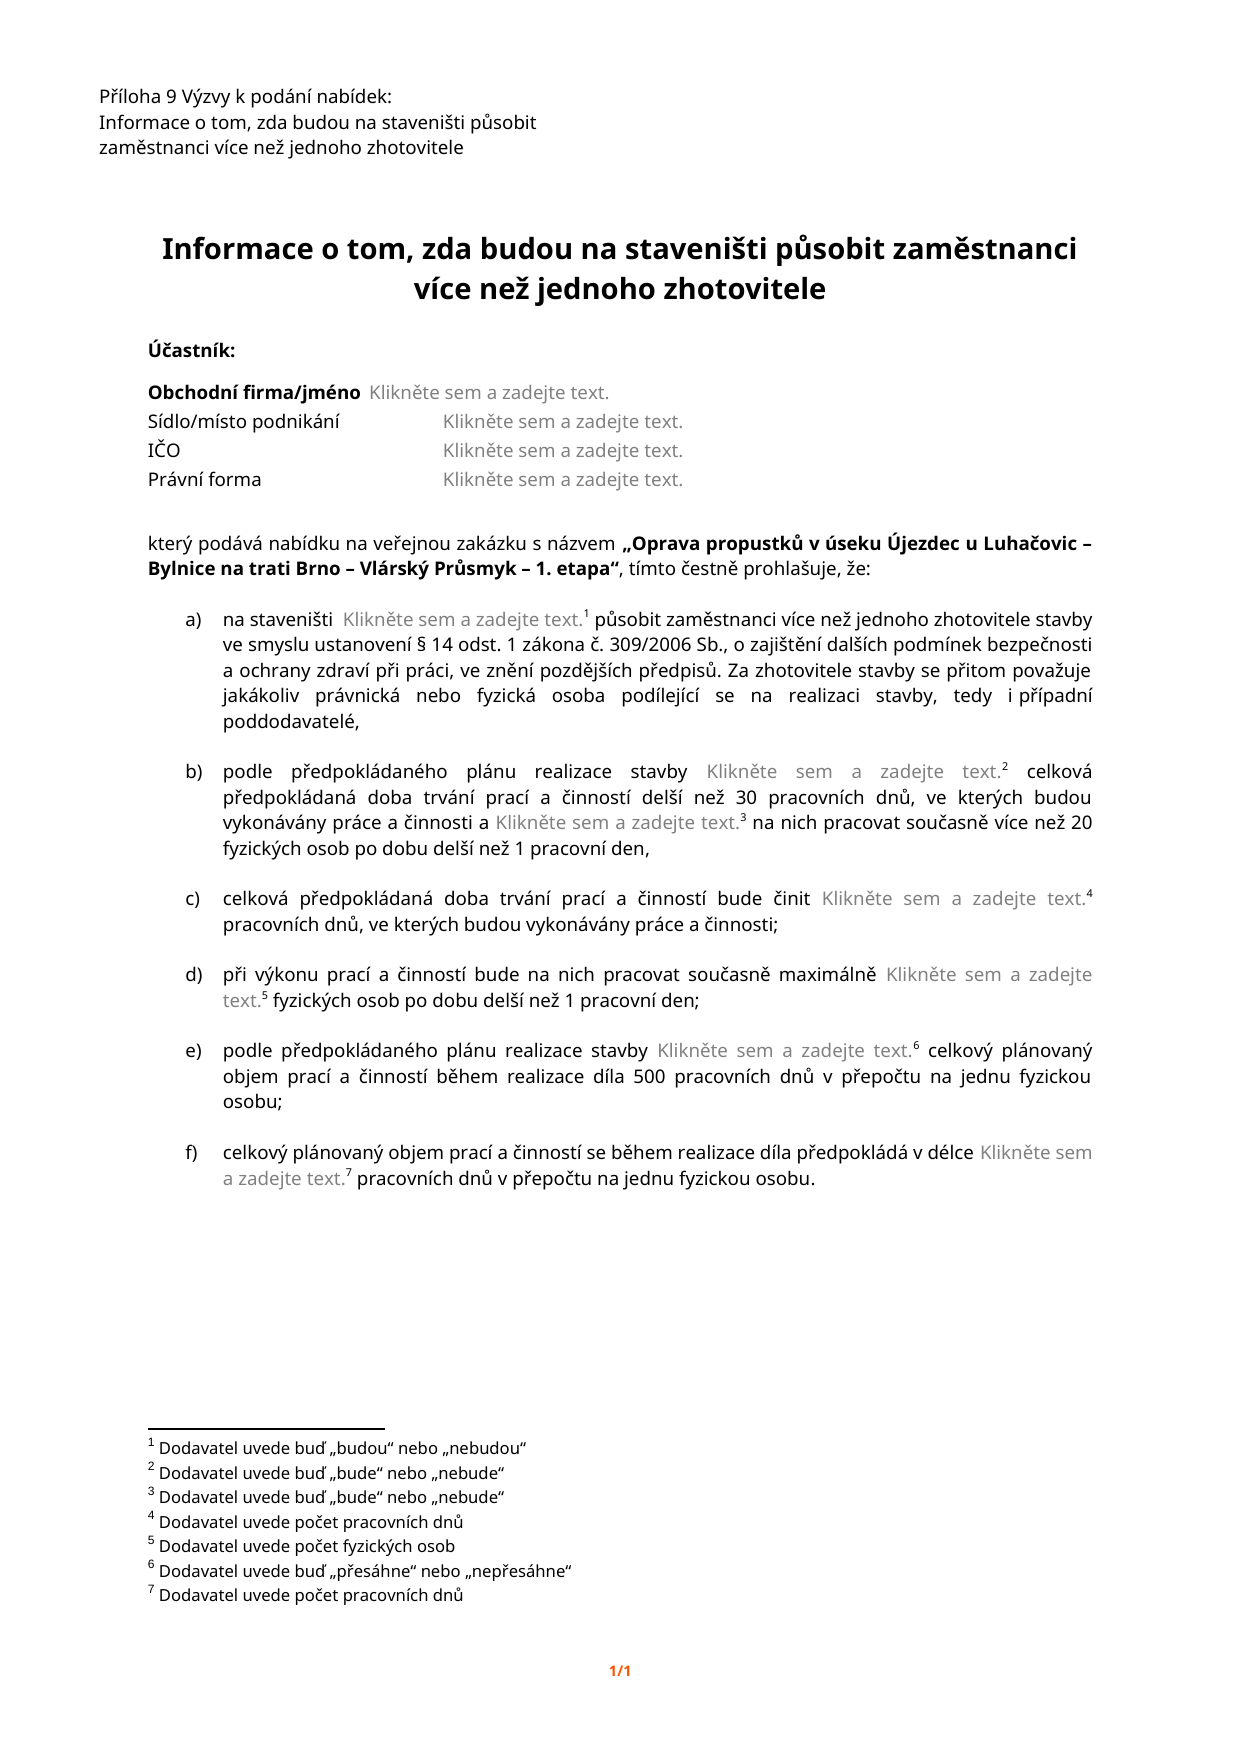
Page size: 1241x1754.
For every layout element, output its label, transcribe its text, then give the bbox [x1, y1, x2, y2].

list celková předpokládaná doba trvání prací a činností bude činit pracovních dnů, ve kterých budou vykonávány práce a činnosti; [185, 886, 1093, 937]
list na staveništi působit zaměstnanci více než jednoho zhotovitele stavby ve smyslu ustanovení § 14 odst. 1 zákona č. 309/2006 Sb., o zajištění dalších podmínek bezpečnosti a ochrany zdraví při práci, ve znění pozdějších předpisů. Za zhotovitele stavby se přitom považuje jakákoliv právnická nebo fyzická osoba podílející se na realizaci stavby, tedy i případní poddodavatelé, [185, 606, 1093, 734]
list celkový plánovaný objem prací a činností se během realizace díla předpokládá v délce pracovních dnů v přepočtu na jednu fyzickou osobu. [185, 1139, 1093, 1190]
text Sídlo/místo podnikání [148, 405, 1093, 434]
text Právní forma [148, 463, 1093, 492]
text Obchodní firma/jméno [148, 376, 1093, 405]
title Informace o tom, zda budou na staveništi působit zaměstnanci více než jednoho zhotovitele [148, 228, 1093, 308]
text IČO [148, 434, 1093, 463]
text Účastník: [148, 333, 1093, 364]
text který podává nabídku na veřejnou zakázku s názvem „Oprava propustků v úseku Újezdec u Luhačovic – Bylnice na trati Brno – Vlárský Průsmyk – 1. etapa“, tímto čestně prohlašuje, že: [148, 530, 1093, 581]
list podle předpokládaného plánu realizace stavby celková předpokládaná doba trvání prací a činností delší než 30 pracovních dnů, ve kterých budou vykonávány práce a činnosti a na nich pracovat současně více než 20 fyzických osob po dobu delší než 1 pracovní den, [185, 759, 1093, 861]
list při výkonu prací a činností bude na nich pracovat současně maximálně fyzických osob po dobu delší než 1 pracovní den; [185, 962, 1093, 1013]
list podle předpokládaného plánu realizace stavby celkový plánovaný objem prací a činností během realizace díla 500 pracovních dnů v přepočtu na jednu fyzickou osobu; [185, 1038, 1093, 1114]
